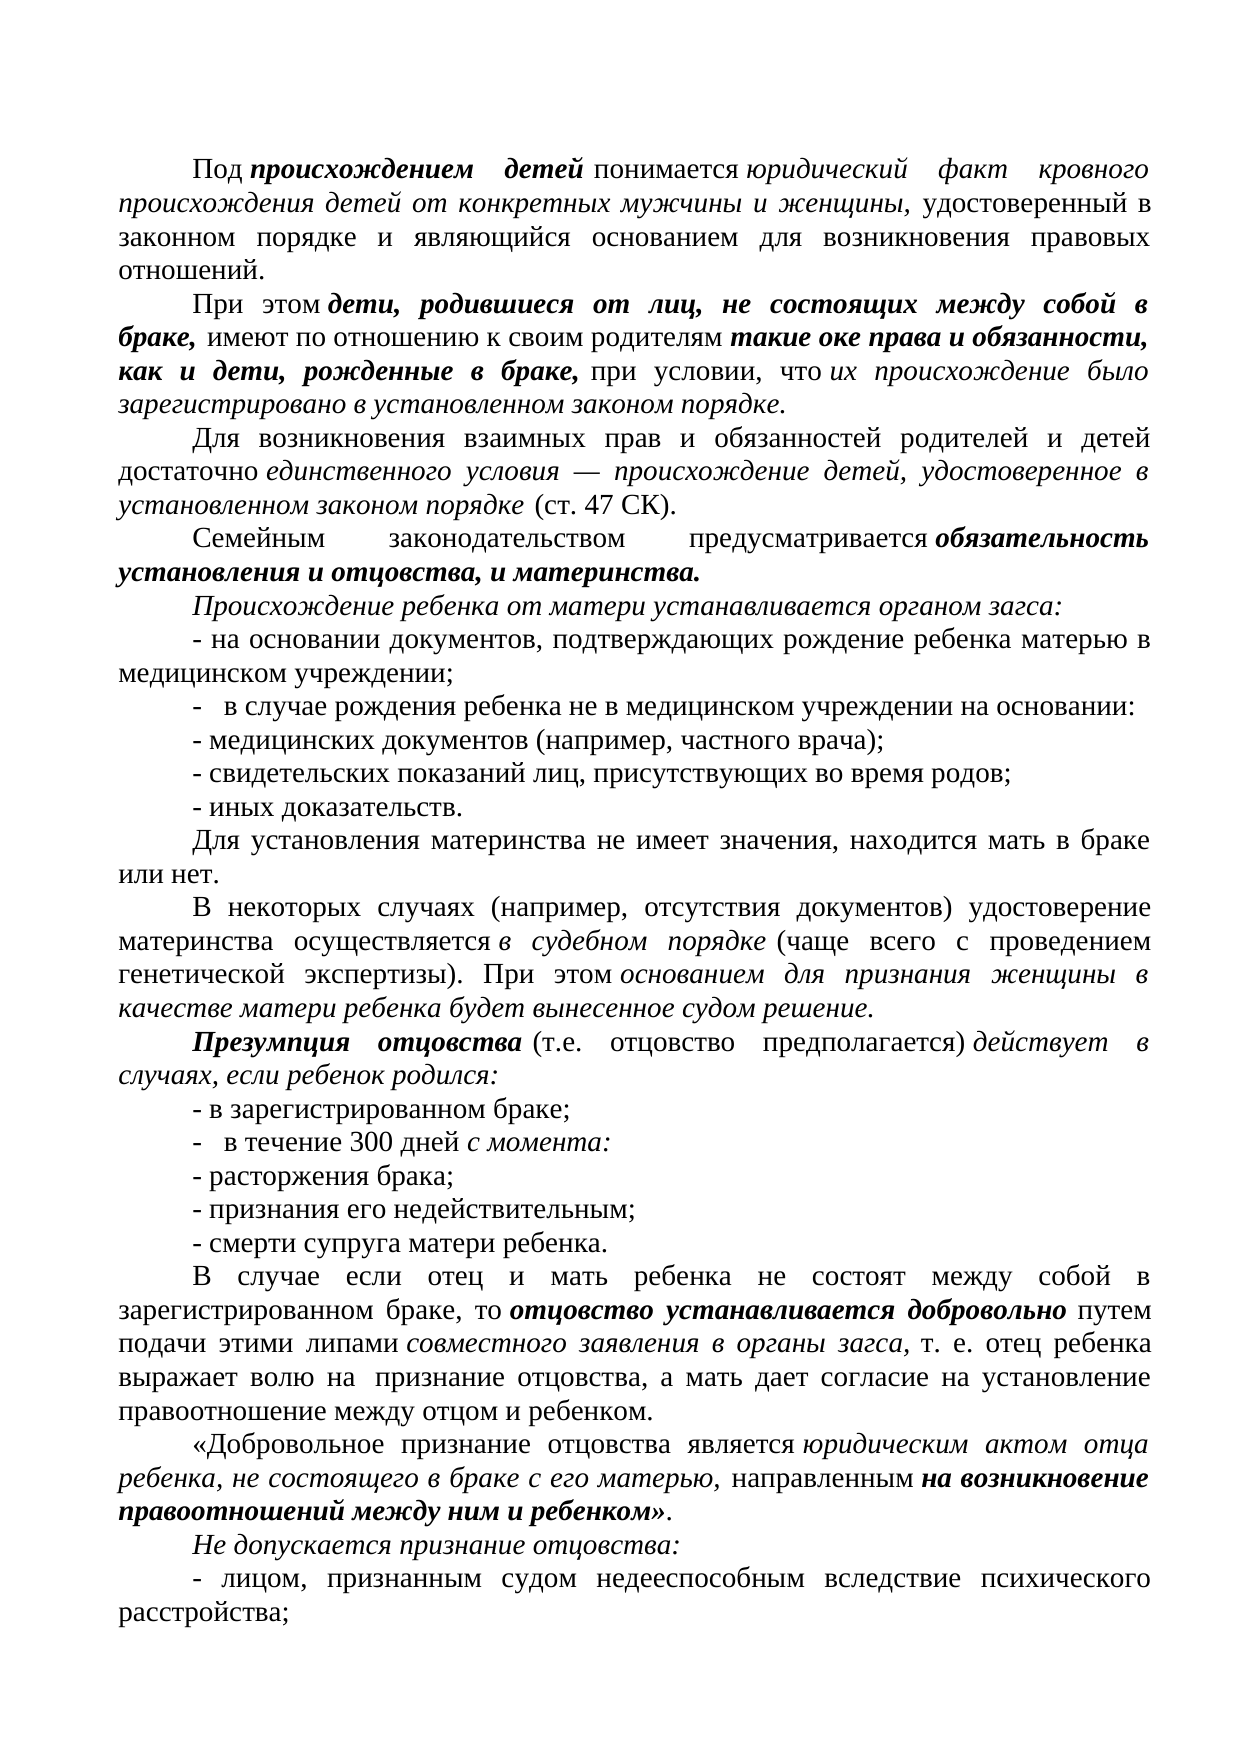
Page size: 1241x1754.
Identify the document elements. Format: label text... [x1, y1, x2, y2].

text - лицом, признанным судом недееспособным вследствие психического расстройства; [118, 1560, 1152, 1627]
text - признания его недействительным; [118, 1191, 1152, 1225]
text - иных доказательств. [118, 789, 1152, 822]
text Для возникновения взаимных прав и обязанностей родителей и детей достаточно единственного условия — происхождение детей, удостоверенное в установленном законом порядке (ст. 47 СК). [118, 420, 1152, 521]
text - свидетельских показаний лиц, присутствующих во время родов; [118, 755, 1152, 789]
text - смерти супруга матери ребенка. [118, 1225, 1152, 1258]
text Презумпция отцовства (т.е. отцовство предполагается) действует в случаях, если ребенок родился: [118, 1024, 1152, 1091]
text Происхождение ребенка от матери устанавливается органом загса: [118, 588, 1152, 621]
text В случае если отец и мать ребенка не состоят между собой в зарегистрированном браке, то отцовство устанавливается добровольно путем подачи этими липами совместного заявления в органы загса, т. е. отец ребенка выражает волю на признание отцовства, а мать дает согласие на установление правоотношение между отцом и ребенком. [118, 1258, 1152, 1426]
text «Добровольное признание отцовства является юридическим актом отца ребенка, не состоящего в браке с его матерью, направленным на возникновение правоотношений между ним и ребенком». [118, 1426, 1152, 1527]
text Под происхождением детей понимается юридический факт кровного происхождения детей от конкретных мужчины и женщины, удостоверенный в законном порядке и являющийся основанием для возникновения правовых отношений. [118, 152, 1152, 286]
text В некоторых случаях (например, отсутствия документов) удостоверение материнства осуществляется в судебном порядке (чаще всего с проведением генетической экспертизы). При этом основанием для признания женщины в качестве матери ребенка будет вынесенное судом решение. [118, 889, 1152, 1024]
text - в случае рождения ребенка не в медицинском учреждении на основании: [118, 688, 1152, 722]
text Не допускается признание отцовства: [118, 1527, 1152, 1560]
text - медицинских документов (например, частного врача); [118, 722, 1152, 755]
text - расторжения брака; [118, 1158, 1152, 1191]
text При этом дети, родившиеся от лиц, не состоящих между собой в браке, имеют по отношению к своим родителям такие оке права и обязанности, как и дети, рожденные в браке, при условии, что их происхождение было зарегистрировано в установленном законом порядке. [118, 286, 1152, 420]
text Семейным законодательством предусматривается обязательность установления и отцовства, и материнства. [118, 521, 1152, 588]
text - в зарегистрированном браке; [118, 1091, 1152, 1124]
text Для установления материнства не имеет значения, находится мать в браке или нет. [118, 822, 1152, 889]
text - на основании документов, подтверждающих рождение ребенка матерью в медицинском учреждении; [118, 621, 1152, 688]
text - в течение 300 дней с момента: [118, 1124, 1152, 1158]
